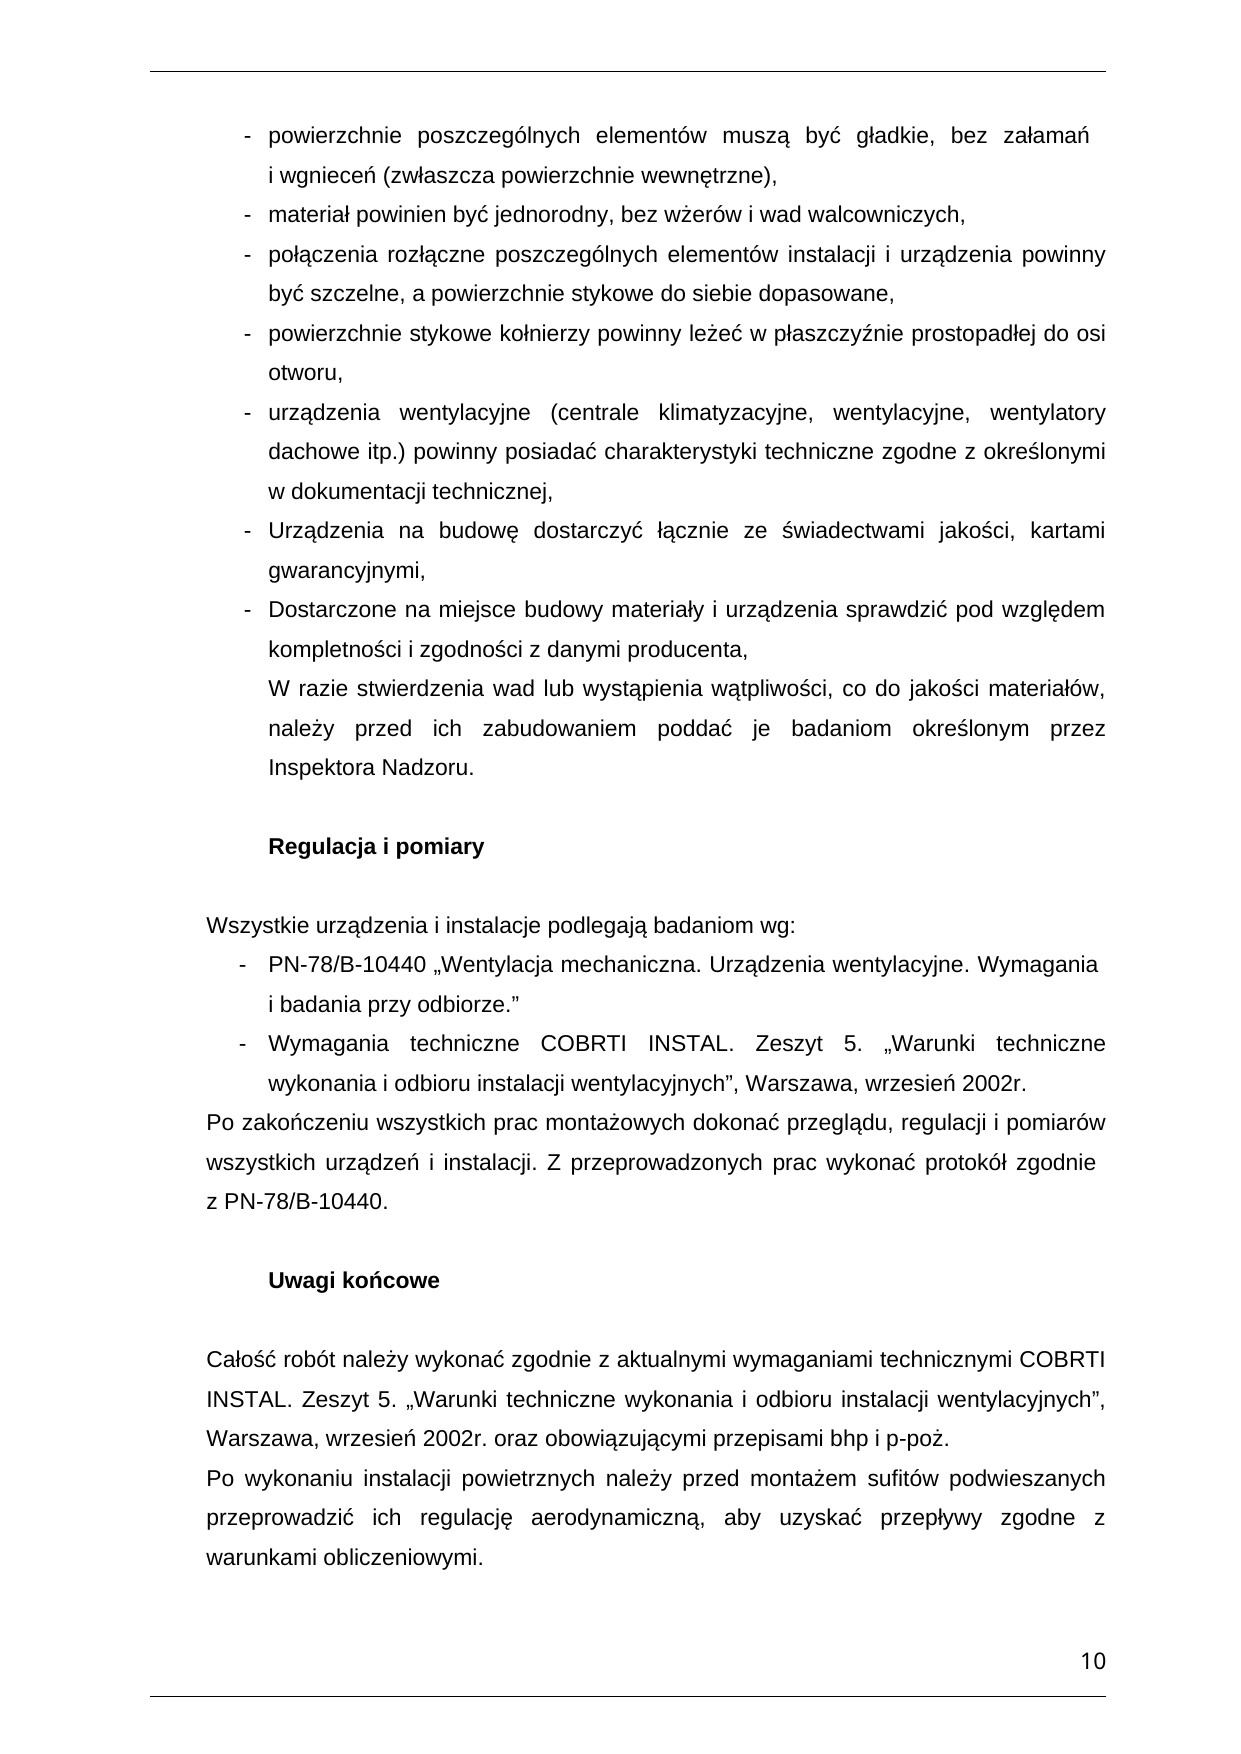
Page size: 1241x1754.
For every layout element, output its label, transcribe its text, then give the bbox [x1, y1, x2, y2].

text Po zakończeniu wszystkich prac montażowych dokonać przeglądu, regulacji i pomiarów wszystkich urządzeń i instalacji. Z przeprowadzonych prac wykonać protokół zgodnie z PN-78/B-10440. [206, 1109, 1106, 1214]
text Całość robót należy wykonać zgodnie z aktualnymi wymaganiami technicznymi COBRTI INSTAL. Zeszyt 5. „Warunki techniczne wykonania i odbioru instalacji wentylacyjnych”, Warszawa, wrzesień 2002r. oraz obowiązującymi przepisami bhp i p-poż. [206, 1346, 1106, 1451]
list połączenia rozłączne poszczególnych elementów instalacji i urządzenia powinny być szczelne, a powierzchnie stykowe do siebie dopasowane, [244, 241, 1106, 307]
list powierzchnie poszczególnych elementów muszą być gładkie, bez załamań i wgnieceń (zwłaszcza powierzchnie wewnętrzne), [244, 122, 1106, 188]
list Dostarczone na miejsce budowy materiały i urządzenia sprawdzić pod względem kompletności i zgodności z danymi producenta, [244, 596, 1106, 662]
list urządzenia wentylacyjne (centrale klimatyzacyjne, wentylacyjne, wentylatory dachowe itp.) powinny posiadać charakterystyki techniczne zgodne z określonymi w dokumentacji technicznej, [244, 399, 1106, 504]
list PN-78/B-10440 „Wentylacja mechaniczna. Urządzenia wentylacyjne. Wymagania i badania przy odbiorze.” [239, 951, 1106, 1017]
list powierzchnie stykowe kołnierzy powinny leżeć w płaszczyźnie prostopadłej do osi otworu, [244, 320, 1106, 386]
text Uwagi końcowe [206, 1267, 1106, 1293]
list Wymagania techniczne COBRTI INSTAL. Zeszyt 5. „Warunki techniczne wykonania i odbioru instalacji wentylacyjnych”, Warszawa, wrzesień 2002r. [239, 1030, 1106, 1096]
list materiał powinien być jednorodny, bez wżerów i wad walcowniczych, [244, 201, 1106, 228]
text Regulacja i pomiary [206, 833, 1106, 859]
text W razie stwierdzenia wad lub wystąpienia wątpliwości, co do jakości materiałów, należy przed ich zabudowaniem poddać je badaniom określonym przez Inspektora Nadzoru. [268, 675, 1106, 780]
list Urządzenia na budowę dostarczyć łącznie ze świadectwami jakości, kartami gwarancyjnymi, [244, 517, 1106, 583]
text Wszystkie urządzenia i instalacje podlegają badaniom wg: [206, 912, 1106, 938]
text Po wykonaniu instalacji powietrznych należy przed montażem sufitów podwieszanych przeprowadzić ich regulację aerodynamiczną, aby uzyskać przepływy zgodne z warunkami obliczeniowymi. [206, 1464, 1106, 1570]
